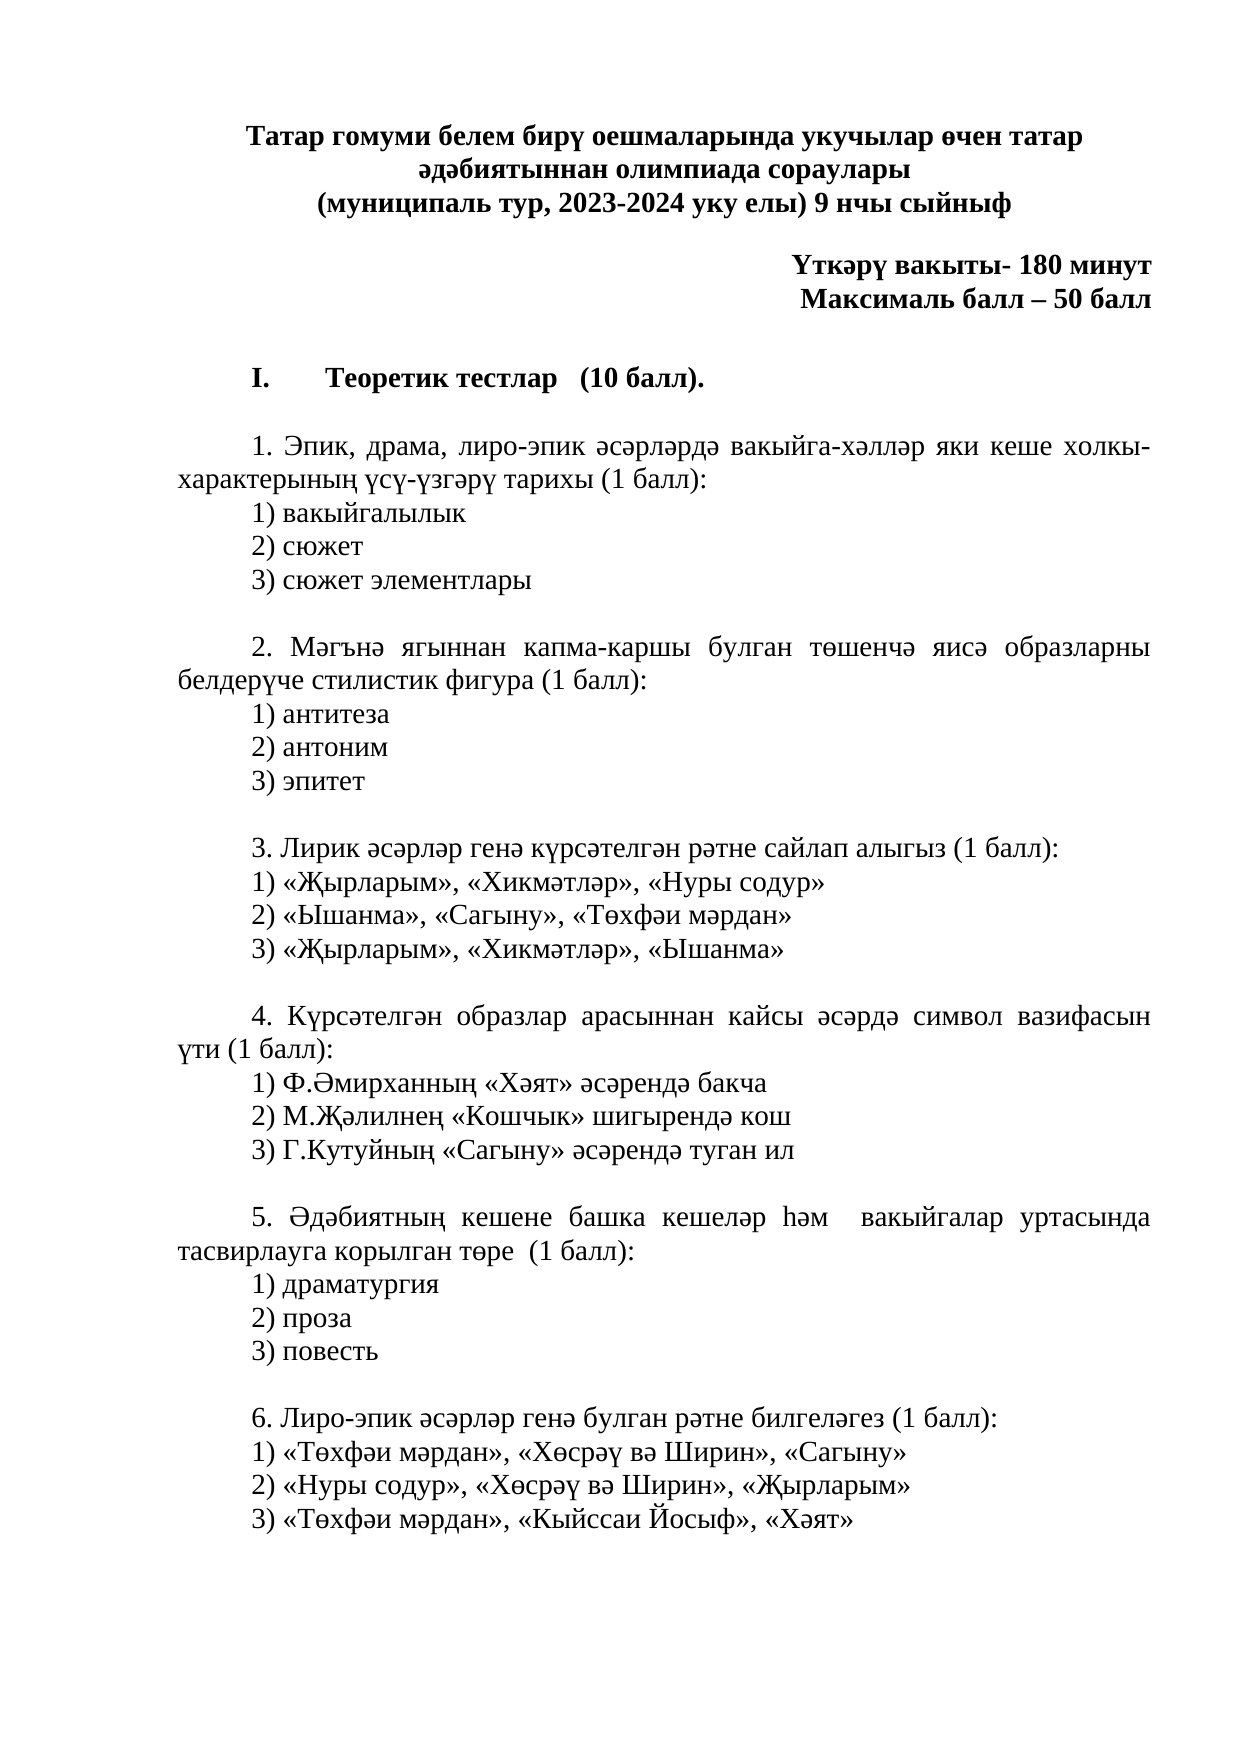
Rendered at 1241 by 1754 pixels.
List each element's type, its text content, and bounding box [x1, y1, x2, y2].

text 1) Ф.Әмирханның «Хәят» әсәрендә бакча [251, 1065, 1152, 1098]
text Үткәрү вакыты- 180 минут [177, 247, 1152, 281]
text 2) антоним [251, 729, 1152, 763]
text 2) проза [251, 1300, 1152, 1333]
text 1) антитеза [251, 696, 1152, 729]
text 3) Г.Кутуйның «Сагыну» әсәрендә туган ил [251, 1132, 1152, 1166]
text 1. Эпик, драма, лиро-эпик әсәрләрдә вакыйга-хәлләр яки кеше холкы-характерының үсү-үзгәрү тарихы (1 балл): [177, 428, 1152, 495]
text 3) «Җырларым», «Хикмәтләр», «Ышанма» [177, 931, 1152, 964]
text 5. Әдәбиятның кешене башка кешеләр һәм вакыйгалар уртасында тасвирлауга корылган төре (1 балл): [177, 1199, 1152, 1266]
text 1) «Төхфәи мәрдан», «Хөсрәү вә Ширин», «Сагыну» [251, 1434, 1152, 1467]
text 1) драматургия [177, 1266, 1152, 1300]
text 2) «Нуры содур», «Хөсрәү вә Ширин», «Җырларым» [251, 1467, 1152, 1501]
text 2) «Ышанма», «Сагыну», «Төхфәи мәрдан» [251, 897, 1152, 931]
text 2. Мәгънә ягыннан капма-каршы булган төшенчә яисә образларны белдерүче стилистик фигура (1 балл): [177, 629, 1152, 696]
text 1) «Җырларым», «Хикмәтләр», «Нуры содур» [251, 864, 1152, 897]
list Теоретик тестлар (10 балл). [177, 361, 1152, 394]
text Максималь балл – 50 балл [177, 281, 1152, 314]
text 1) вакыйгалылык [251, 495, 1152, 528]
text 3) «Төхфәи мәрдан», «Кыйссаи Йосыф», «Хәят» [251, 1501, 1152, 1534]
text (муниципаль тур, 2023-2024 уку елы) 9 нчы сыйныф [177, 185, 1152, 219]
text 2) М.Җәлилнең «Кошчык» шигырендә кош [251, 1098, 1152, 1132]
text 3) эпитет [177, 763, 1152, 797]
text 3) сюжет элементлары [177, 562, 1152, 595]
text 3. Лирик әсәрләр генә күрсәтелгән рәтне сайлап алыгыз (1 балл): [251, 830, 1152, 864]
text 3) повесть [177, 1333, 1152, 1367]
text 4. Күрсәтелгән образлар арасыннан кайсы әсәрдә символ вазифасын үти (1 балл): [177, 998, 1152, 1065]
text 2) сюжет [251, 528, 1152, 562]
text Татар гомуми белем бирү оешмаларында укучылар өчен татар әдәбиятыннан олимпиада сораулары [177, 118, 1152, 185]
text 6. Лиро-эпик әсәрләр генә булган рәтне билгеләгез (1 балл): [251, 1400, 1152, 1434]
